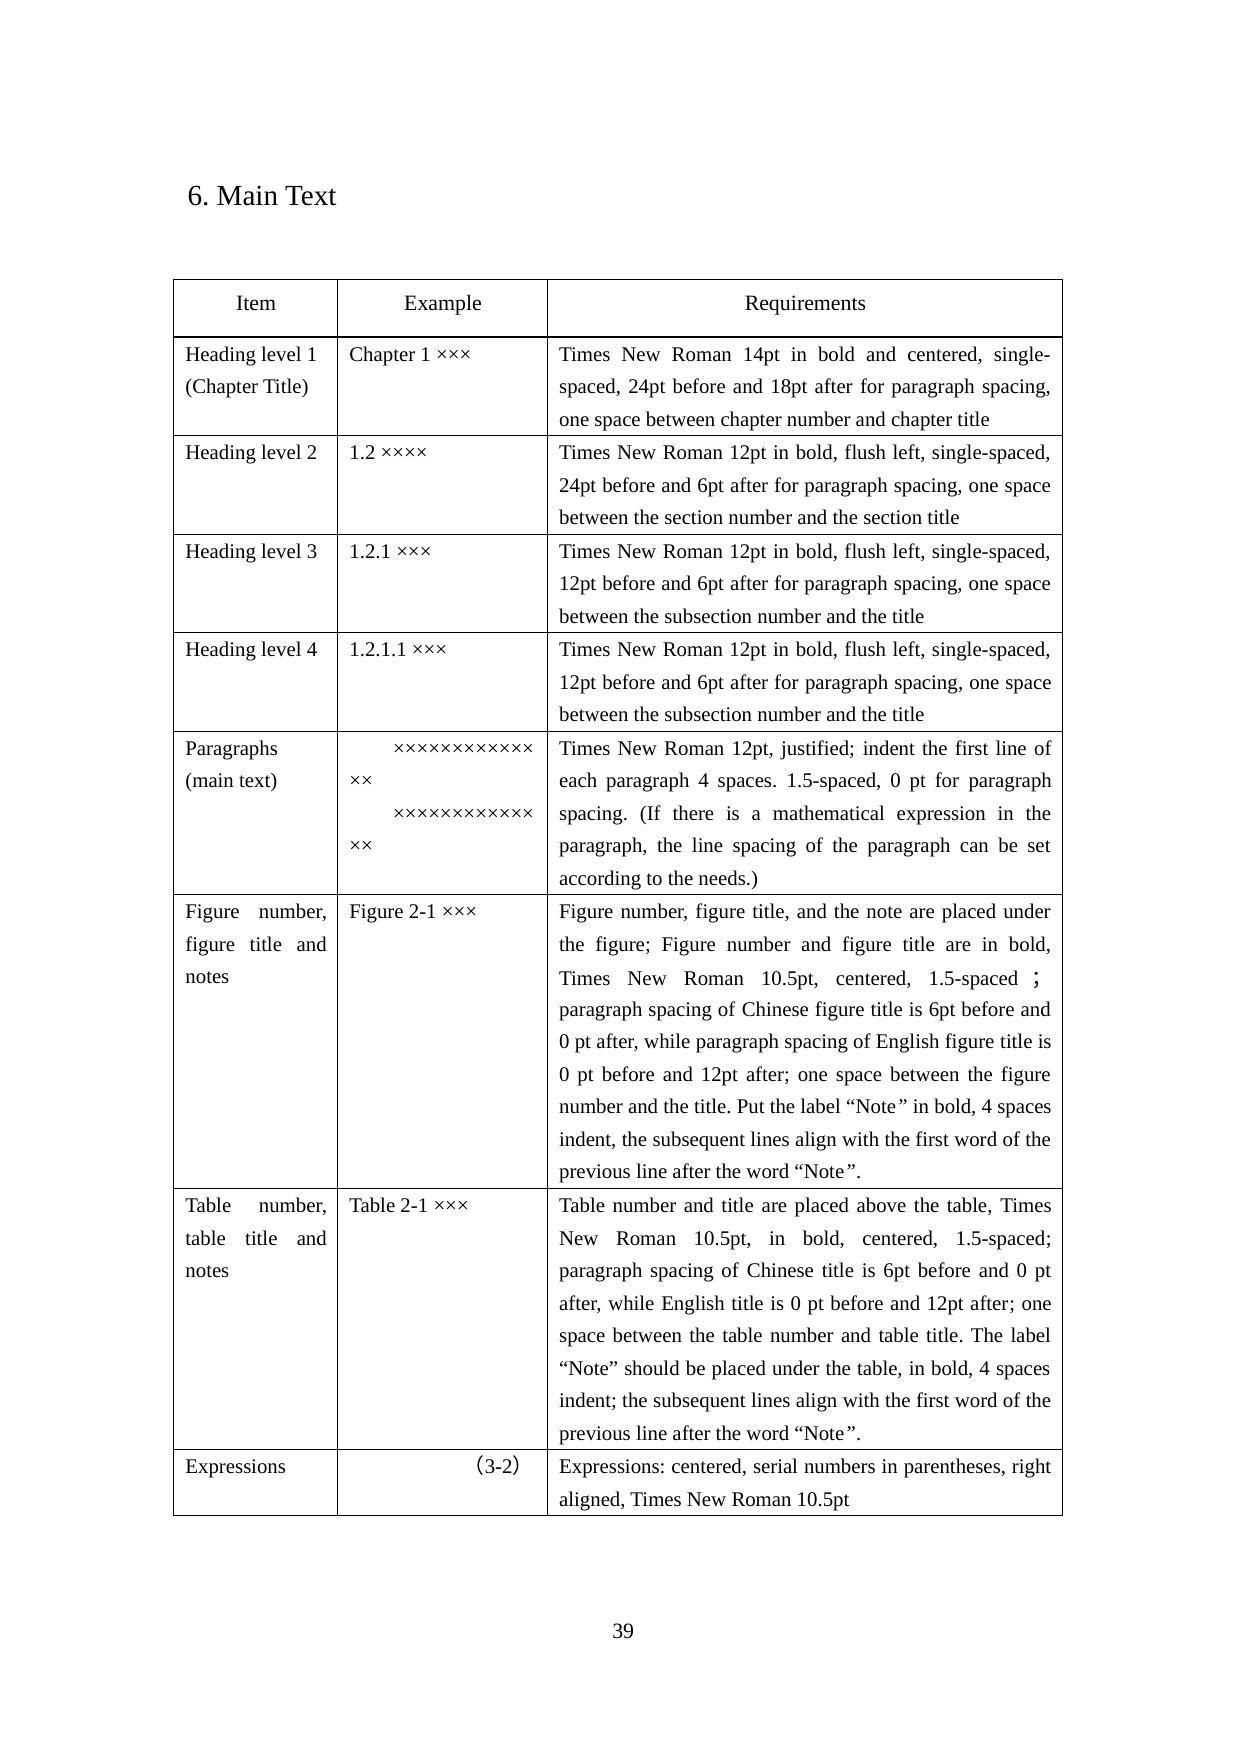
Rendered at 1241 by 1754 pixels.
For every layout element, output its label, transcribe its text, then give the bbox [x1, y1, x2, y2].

table_cell 1.2 ×××× [338, 436, 547, 533]
table_cell Heading level 4 [174, 633, 337, 731]
table_header Requirements [548, 280, 1062, 336]
text 6. Main Text [187, 162, 1053, 227]
table_cell （3-2） [338, 1450, 547, 1515]
table_cell Table number, table title and notes [174, 1189, 337, 1449]
table_cell Times New Roman 12pt, justified; indent the first line of each paragraph 4 spaces. 1.5-spaced, 0 pt for paragraph spacing. (If there is a mathematical expression in the paragraph, the line spacing of the paragraph can be set according to the needs.) [548, 732, 1062, 894]
table_cell Paragraphs (main text) [174, 732, 337, 894]
table_cell Figure 2-1 ××× [338, 895, 547, 1188]
table_cell Figure number, figure title and notes [174, 895, 337, 1188]
table_cell 1.2.1 ××× [338, 535, 547, 632]
table_cell Times New Roman 14pt in bold and centered, single-spaced, 24pt before and 18pt after for paragraph spacing, one space between chapter number and chapter title [548, 338, 1062, 435]
table_cell ×××××××××××××× ×××××××××××××× [338, 732, 547, 894]
table_header Example [338, 280, 547, 336]
table_cell Heading level 2 [174, 436, 337, 533]
table_cell Times New Roman 12pt in bold, flush left, single-spaced, 12pt before and 6pt after for paragraph spacing, one space between the subsection number and the title [548, 633, 1062, 731]
table_cell Times New Roman 12pt in bold, flush left, single-spaced, 12pt before and 6pt after for paragraph spacing, one space between the subsection number and the title [548, 535, 1062, 632]
table_cell Expressions: centered, serial numbers in parentheses, right aligned, Times New Roman 10.5pt [548, 1450, 1062, 1515]
table_cell Chapter 1 ××× [338, 338, 547, 435]
table_cell Heading level 1 (Chapter Title) [174, 338, 337, 435]
table_cell Expressions [174, 1450, 337, 1515]
table_cell Table 2-1 ××× [338, 1189, 547, 1449]
table_cell 1.2.1.1 ××× [338, 633, 547, 731]
table_cell Times New Roman 12pt in bold, flush left, single-spaced, 24pt before and 6pt after for paragraph spacing, one space between the section number and the section title [548, 436, 1062, 533]
table_cell Table number and title are placed above the table, Times New Roman 10.5pt, in bold, centered, 1.5-spaced; paragraph spacing of Chinese title is 6pt before and 0 pt after, while English title is 0 pt before and 12pt after; one space between the table number and table title. The label “Note” should be placed under the table, in bold, 4 spaces indent; the subsequent lines align with the first word of the previous line after the word “Note”. [548, 1189, 1062, 1449]
table_cell Figure number, figure title, and the note are placed under the figure; Figure number and figure title are in bold, Times New Roman 10.5pt, centered, 1.5-spaced；paragraph spacing of Chinese figure title is 6pt before and 0 pt after, while paragraph spacing of English figure title is 0 pt before and 12pt after; one space between the figure number and the title. Put the label “Note” in bold, 4 spaces indent, the subsequent lines align with the first word of the previous line after the word “Note”. [548, 895, 1062, 1188]
table_cell Heading level 3 [174, 535, 337, 632]
table_header Item [174, 280, 337, 336]
